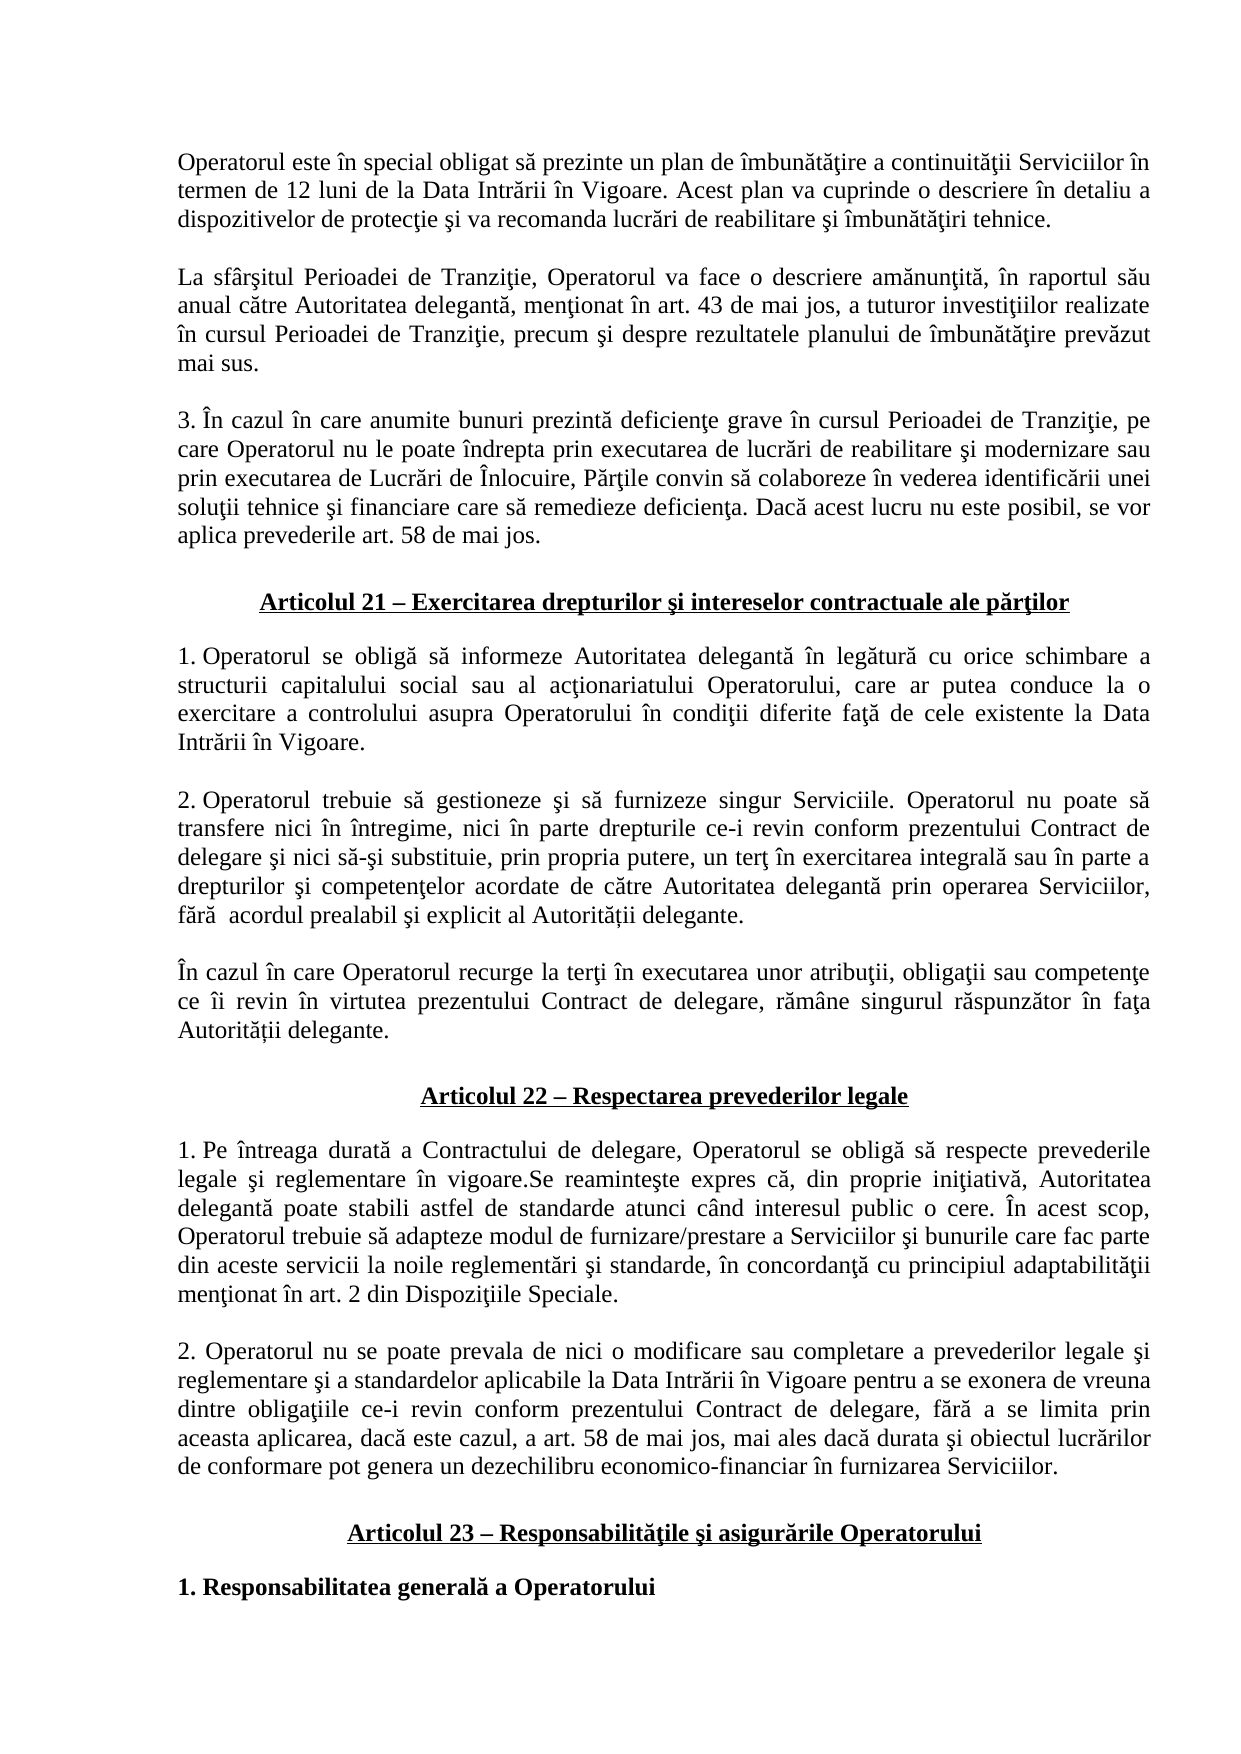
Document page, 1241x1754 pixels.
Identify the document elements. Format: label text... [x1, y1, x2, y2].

subtitle Articolul 22 – Respectarea prevederilor legale [177, 1081, 1152, 1110]
list Operatorul trebuie să gestioneze şi să furnizeze singur Serviciile. Operatorul nu poate să transfere nici în întregime, nici în parte drepturile ce-i revin conform prezentului Contract de delegare şi nici să-şi substituie, prin propria putere, un terţ în exercitarea integrală sau în parte a drepturilor şi competenţelor acordate de către Autoritatea delegantă prin operarea Serviciilor, fără acordul prealabil şi explicit al Autorității delegante. [177, 785, 1152, 928]
list Pe întreaga durată a Contractului de delegare, Operatorul se obligă să respecte prevederile legale şi reglementare în vigoare.Se reaminteşte expres că, din proprie iniţiativă, Autoritatea delegantă poate stabili astfel de standarde atunci când interesul public o cere. În acest scop, Operatorul trebuie să adapteze modul de furnizare/prestare a Serviciilor şi bunurile care fac parte din aceste servicii la noile reglementări şi standarde, în concordanţă cu principiul adaptabilităţii menţionat în art. 2 din Dispoziţiile Speciale. [177, 1135, 1152, 1308]
text La sfârşitul Perioadei de Tranziţie, Operatorul va face o descriere amănunţită, în raportul său anual către Autoritatea delegantă, menţionat în art. 43 de mai jos, a tuturor investiţiilor realizate în cursul Perioadei de Tranziţie, precum şi despre rezultatele planului de îmbunătăţire prevăzut mai sus. [177, 262, 1152, 377]
text 2. Operatorul nu se poate prevala de nici o modificare sau completare a prevederilor legale şi reglementare şi a standardelor aplicabile la Data Intrării în Vigoare pentru a se exonera de vreuna dintre obligaţiile ce-i revin conform prezentului Contract de delegare, fără a se limita prin aceasta aplicarea, dacă este cazul, a art. 58 de mai jos, mai ales dacă durata şi obiectul lucrărilor de conformare pot genera un dezechilibru economico-financiar în furnizarea Serviciilor. [177, 1336, 1152, 1480]
text În cazul în care Operatorul recurge la terţi în executarea unor atribuţii, obligaţii sau competenţe ce îi revin în virtutea prezentului Contract de delegare, rămâne singurul răspunzător în faţa Autorității delegante. [177, 957, 1152, 1043]
subtitle Articolul 23 – Responsabilităţile şi asigurările Operatorului [177, 1518, 1152, 1547]
text Operatorul este în special obligat să prezinte un plan de îmbunătăţire a continuităţii Serviciilor în termen de 12 luni de la Data Intrării în Vigoare. Acest plan va cuprinde o descriere în detaliu a dispozitivelor de protecţie şi va recomanda lucrări de reabilitare şi îmbunătăţiri tehnice. [177, 147, 1152, 233]
list Operatorul se obligă să informeze Autoritatea delegantă în legătură cu orice schimbare a structurii capitalului social sau al acţionariatului Operatorului, care ar putea conduce la o exercitare a controlului asupra Operatorului în condiţii diferite faţă de cele existente la Data Intrării în Vigoare. [177, 641, 1152, 756]
subtitle Articolul 21 – Exercitarea drepturilor şi intereselor contractuale ale părţilor [177, 587, 1152, 616]
list În cazul în care anumite bunuri prezintă deficienţe grave în cursul Perioadei de Tranziţie, pe care Operatorul nu le poate îndrepta prin executarea de lucrări de reabilitare şi modernizare sau prin executarea de Lucrări de Înlocuire, Părţile convin să colaboreze în vederea identificării unei soluţii tehnice şi financiare care să remedieze deficienţa. Dacă acest lucru nu este posibil, se vor aplica prevederile art. 58 de mai jos. [177, 406, 1152, 549]
list Responsabilitatea generală a Operatorului [177, 1572, 1152, 1601]
